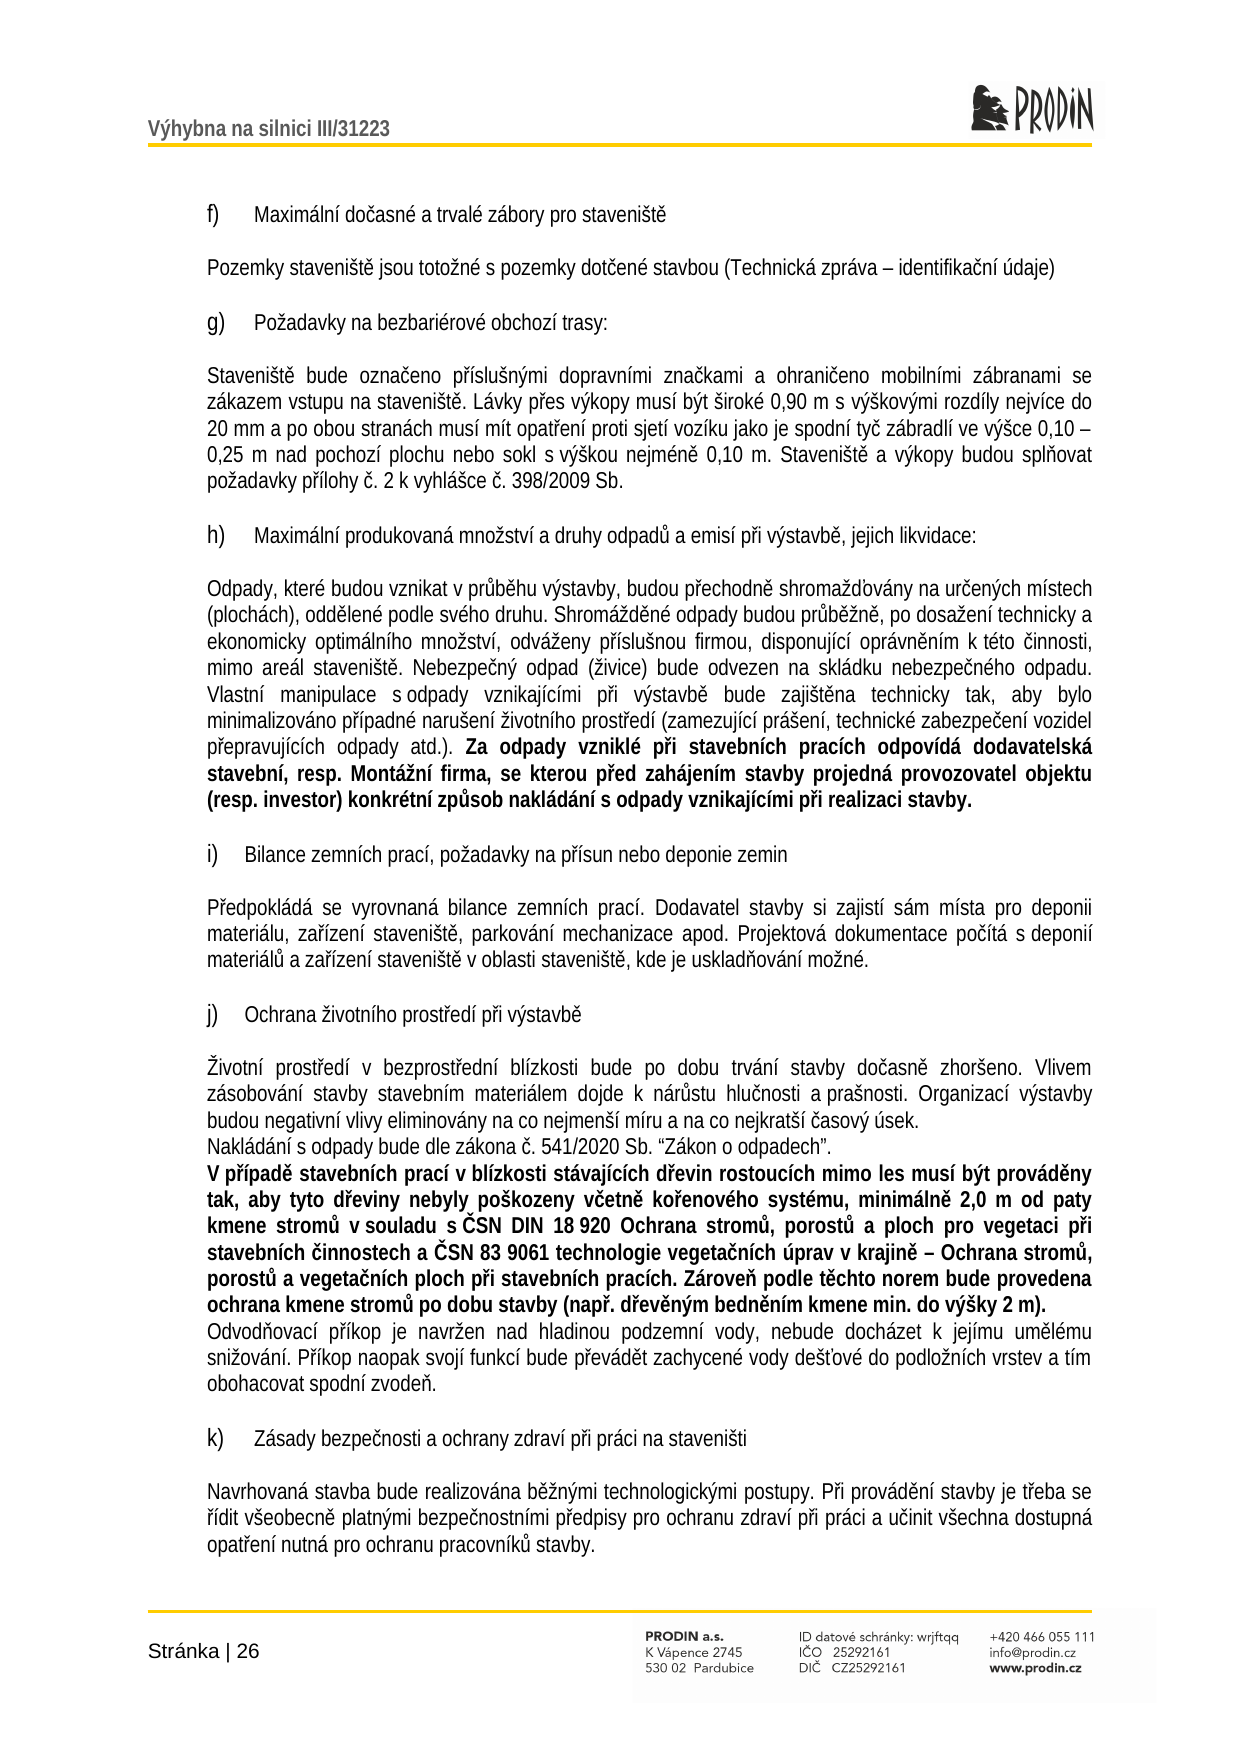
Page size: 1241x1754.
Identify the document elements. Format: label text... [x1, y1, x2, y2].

text Odvodňovací příkop je navržen nad hladinou podzemní vody, nebude docházet k jejímu umělému snižování. Příkop naopak svojí funkcí bude převádět zachycené vody dešťové do podložních vrstev a tím obohacovat spodní zvodeň. [207, 1318, 1092, 1397]
list Ochrana životního prostředí při výstavbě [207, 999, 1092, 1028]
text Staveniště bude označeno příslušnými dopravními značkami a ohraničeno mobilními zábranami se zákazem vstupu na staveniště. Lávky přes výkopy musí být široké 0,90 m s výškovými rozdíly nejvíce do 20 mm a po obou stranách musí mít opatření proti sjetí vozíku jako je spodní tyč zábradlí ve výšce 0,10 – 0,25 m nad pochozí plochu nebo sokl s výškou nejméně 0,10 m. Staveniště a výkopy budou splňovat požadavky přílohy č. 2 k vyhlášce č. 398/2009 Sb. [207, 362, 1092, 494]
list Požadavky na bezbariérové obchozí trasy: [207, 307, 1092, 336]
text V případě stavebních prací v blízkosti stávajících dřevin rostoucích mimo les musí být prováděny tak, aby tyto dřeviny nebyly poškozeny včetně kořenového systému, minimálně 2,0 m od paty kmene stromů v souladu s ČSN DIN 18 920 Ochrana stromů, porostů a ploch pro vegetaci při stavebních činnostech a ČSN 83 9061 technologie vegetačních úprav v krajině – Ochrana stromů, porostů a vegetačních ploch při stavebních pracích. Zároveň podle těchto norem bude provedena ochrana kmene stromů po dobu stavby (např. dřevěným bedněním kmene min. do výšky 2 m). [207, 1159, 1093, 1318]
text Pozemky staveniště jsou totožné s pozemky dotčené stavbou (Technická zpráva – identifikační údaje) [207, 254, 1092, 281]
text Předpokládá se vyrovnaná bilance zemních prací. Dodavatel stavby si zajistí sám místa pro deponii materiálu, zařízení staveniště, parkování mechanizace apod. Projektová dokumentace počítá s deponií materiálů a zařízení staveniště v oblasti staveniště, kde je uskladňování možné. [207, 894, 1092, 973]
list Bilance zemních prací, požadavky na přísun nebo deponie zemin [207, 839, 1092, 867]
picture [632, 1608, 1157, 1703]
text Navrhovaná stavba bude realizována běžnými technologickými postupy. Při provádění stavby je třeba se řídit všeobecně platnými bezpečnostními předpisy pro ochranu zdraví při práci a učinit všechna dostupná opatření nutná pro ochranu pracovníků stavby. [207, 1478, 1092, 1557]
list Maximální produkovaná množství a druhy odpadů a emisí při výstavbě, jejich likvidace: [207, 520, 1092, 549]
list Maximální dočasné a trvalé zábory pro staveniště [207, 199, 1092, 228]
text Životní prostředí v bezprostřední blízkosti bude po dobu trvání stavby dočasně zhoršeno. Vlivem zásobování stavby stavebním materiálem dojde k nárůstu hlučnosti a prašnosti. Organizací výstavby budou negativní vlivy eliminovány na co nejmenší míru a na co nejkratší časový úsek. [207, 1054, 1092, 1133]
text Odpady, které budou vznikat v průběhu výstavby, budou přechodně shromažďovány na určených místech (plochách), oddělené podle svého druhu. Shromážděné odpady budou průběžně, po dosažení technicky a ekonomicky optimálního množství, odváženy příslušnou firmou, disponující oprávněním k této činnosti, mimo areál staveniště. Nebezpečný odpad (živice) bude odvezen na skládku nebezpečného odpadu. Vlastní manipulace s odpady vznikajícími při výstavbě bude zajištěna technicky tak, aby bylo minimalizováno případné narušení životního prostředí (zamezující prášení, technické zabezpečení vozidel přepravujících odpady atd.). Za odpady vzniklé při stavebních pracích odpovídá dodavatelská stavební, resp. Montážní firma, se kterou před zahájením stavby projedná provozovatel objektu (resp. investor) konkrétní způsob nakládání s odpady vznikajícími při realizaci stavby. [207, 575, 1092, 812]
text Nakládání s odpady bude dle zákona č. 541/2020 Sb. “Zákon o odpadech”. [207, 1133, 1093, 1159]
list Zásady bezpečnosti a ochrany zdraví při práci na staveništi [207, 1423, 1092, 1452]
picture [968, 81, 1106, 139]
